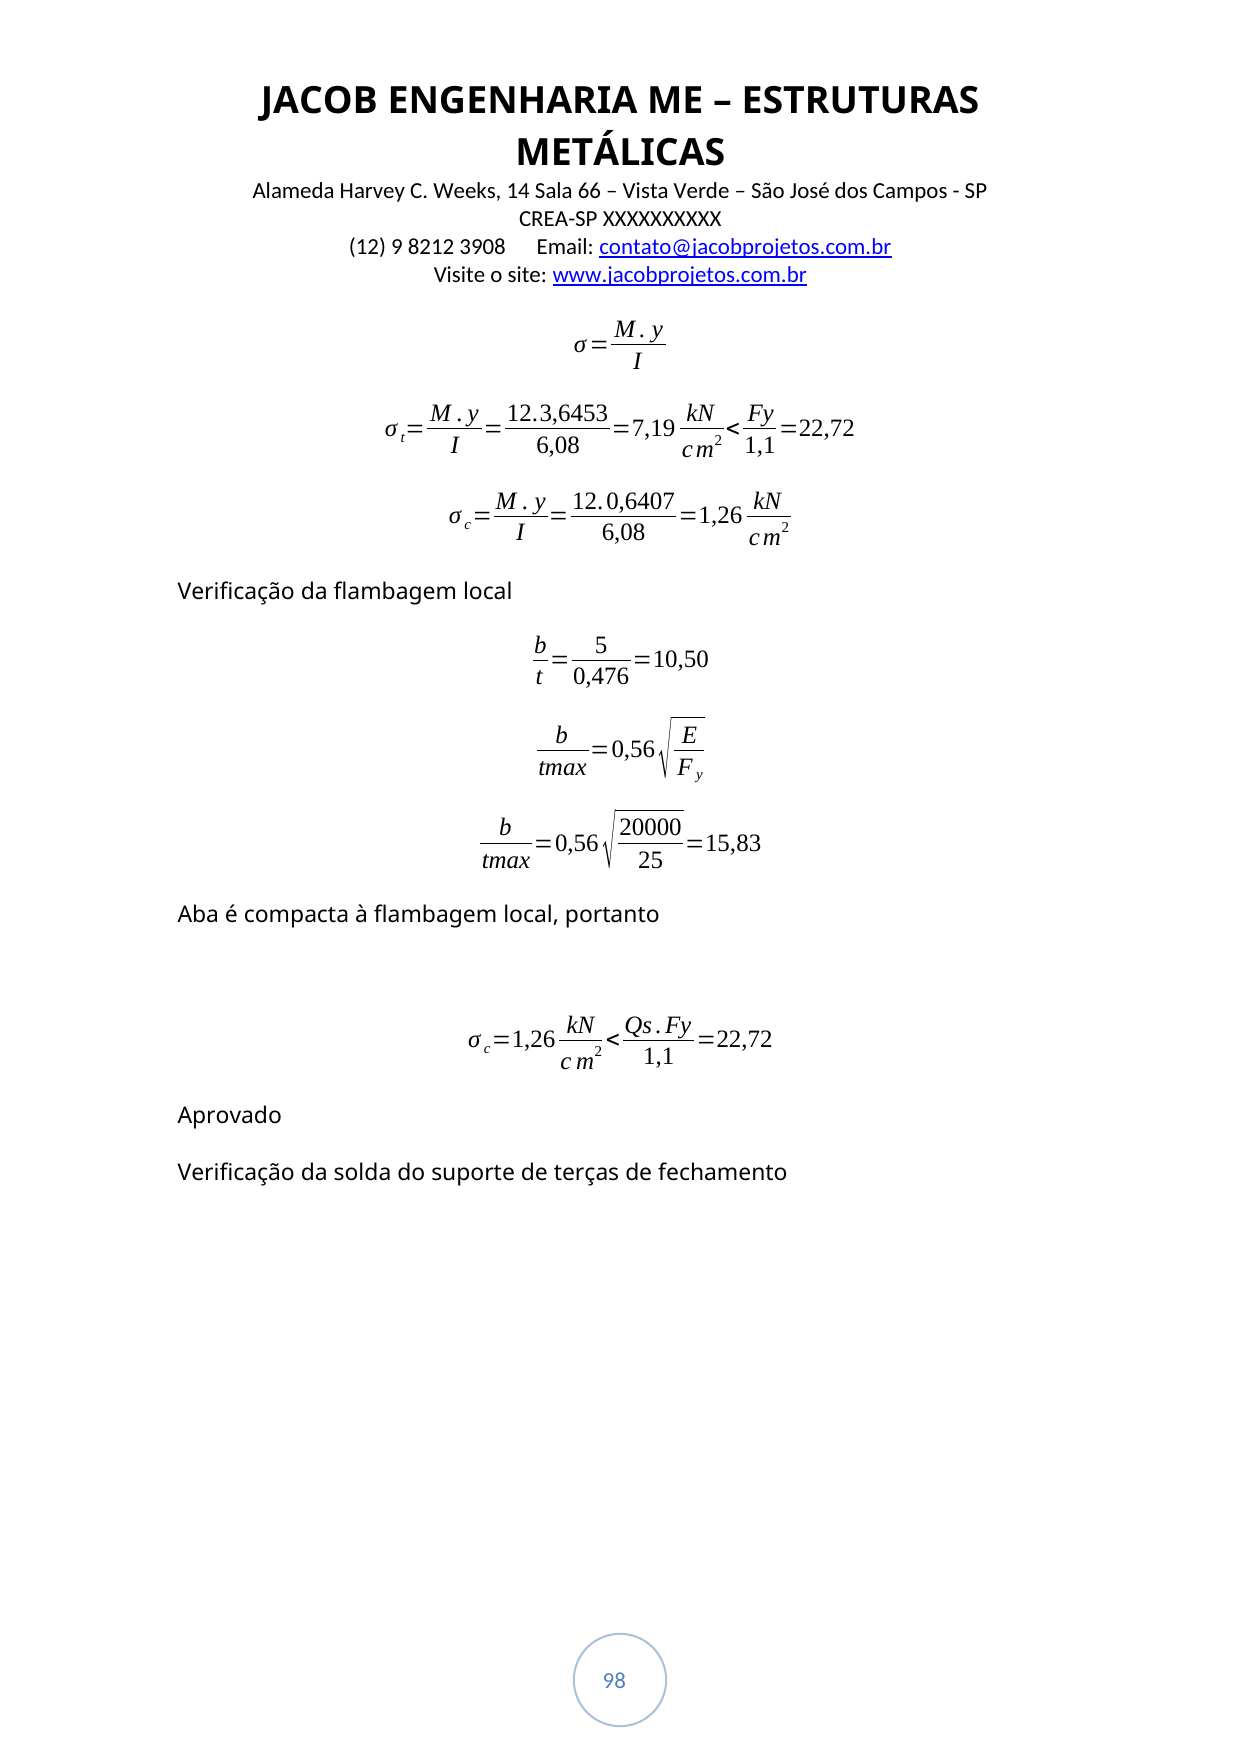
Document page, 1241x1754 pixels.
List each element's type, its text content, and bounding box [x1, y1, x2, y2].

text Verificação da flambagem local [177, 575, 1063, 606]
text Aba é compacta à flambagem local, portanto [177, 898, 1063, 929]
text Aprovado [177, 1099, 1063, 1130]
text Verificação da solda do suporte de terças de fechamento [177, 1156, 1063, 1187]
